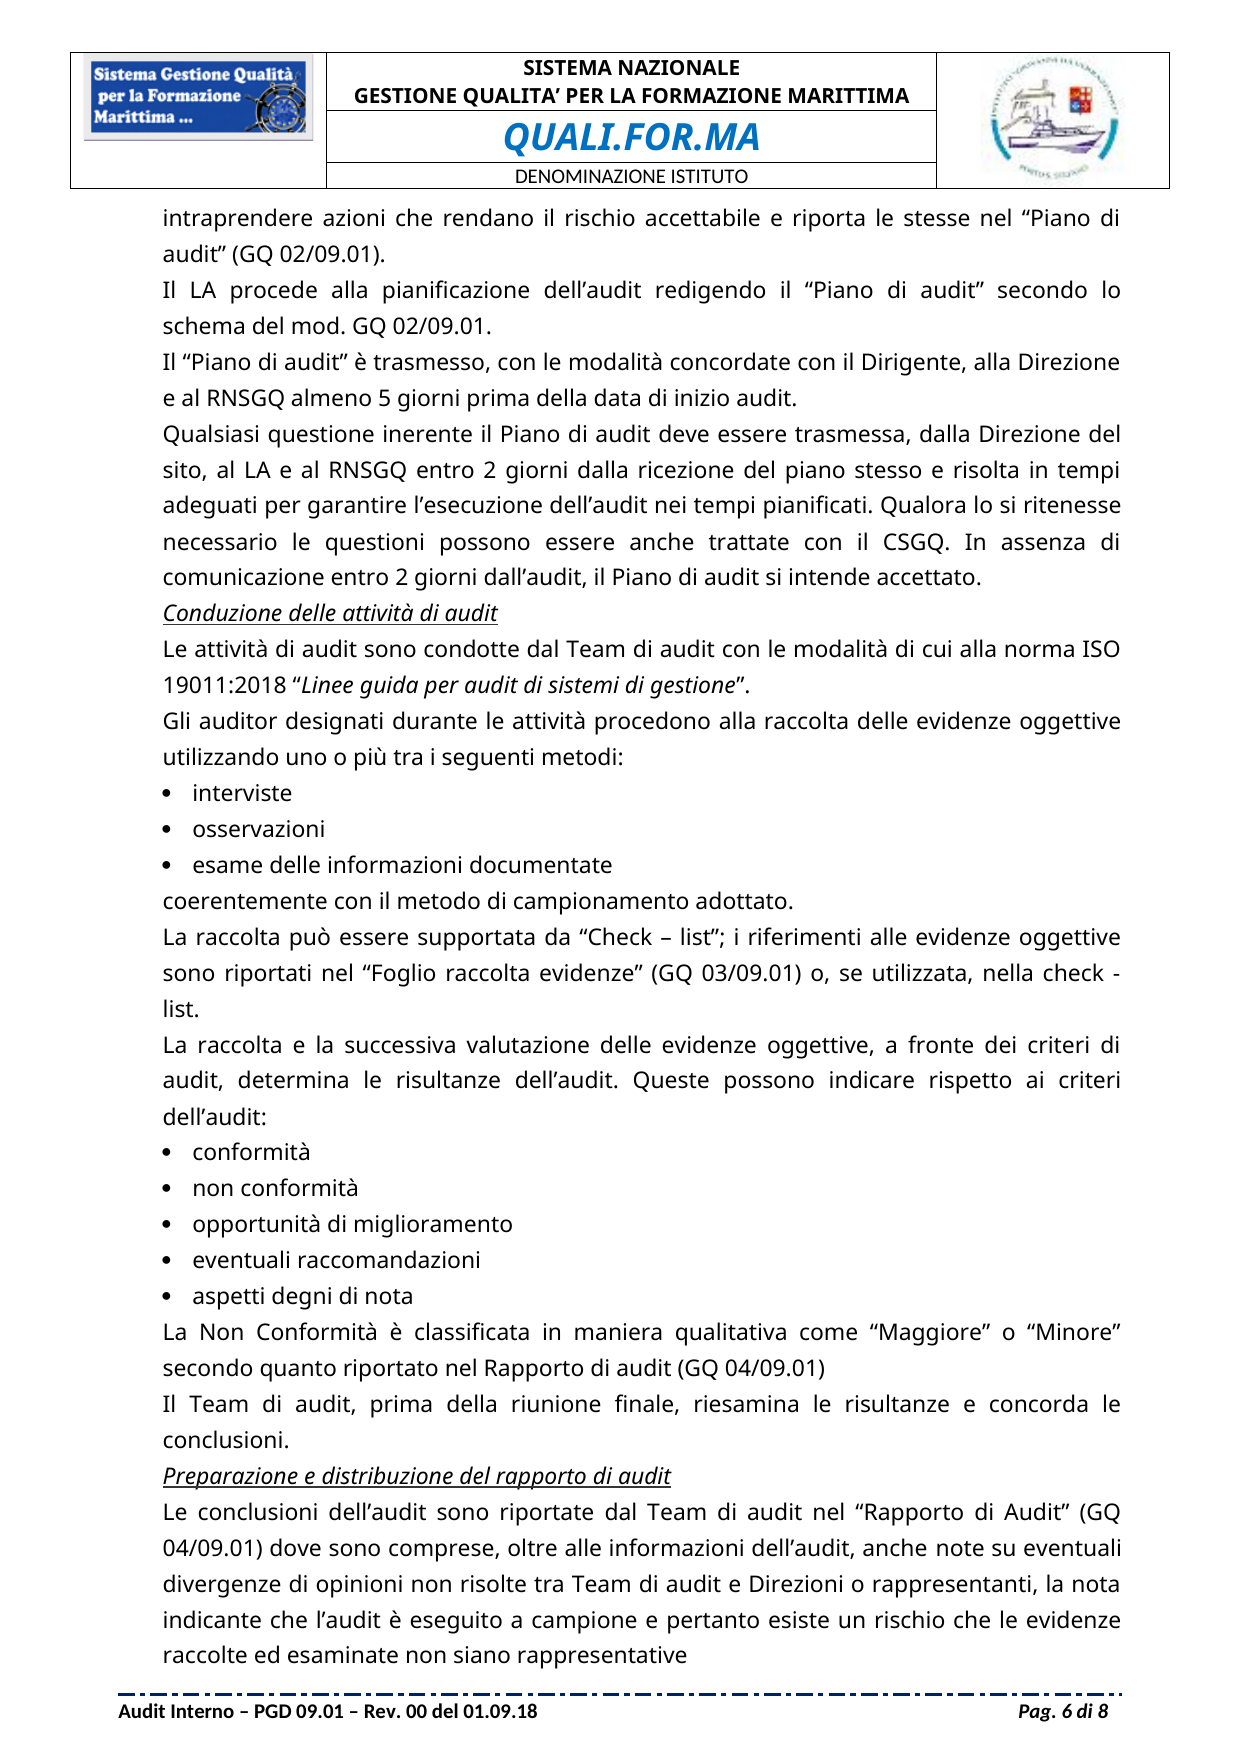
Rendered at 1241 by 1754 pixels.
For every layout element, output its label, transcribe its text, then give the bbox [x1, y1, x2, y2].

picture [83, 53, 314, 141]
list esame delle informazioni documentate [162, 849, 1122, 880]
text Il LA procede alla pianificazione dell’audit redigendo il “Piano di audit” secondo lo schema del mod. GQ 02/09.01. [162, 274, 1122, 341]
text Il “Piano di audit” è trasmesso, con le modalità concordate con il Dirigente, alla Direzione e al RNSGQ almeno 5 giorni prima della data di inizio audit. [162, 346, 1122, 413]
text Preparazione e distribuzione del rapporto di audit [162, 1460, 1122, 1491]
text La raccolta può essere supportata da “Check – list”; i riferimenti alle evidenze oggettive sono riportati nel “Foglio raccolta evidenze” (GQ 03/09.01) o, se utilizzata, nella check - list. [162, 921, 1122, 1024]
text Le conclusioni dell’audit sono riportate dal Team di audit nel “Rapporto di Audit” (GQ 04/09.01) dove sono comprese, oltre alle informazioni dell’audit, anche note su eventuali divergenze di opinioni non risolte tra Team di audit e Direzioni o rappresentanti, la nota indicante che l’audit è eseguito a campione e pertanto esiste un rischio che le evidenze raccolte ed esaminate non siano rappresentative [162, 1496, 1122, 1671]
list aspetti degni di nota [162, 1280, 1122, 1311]
text Gli auditor designati durante le attività procedono alla raccolta delle evidenze oggettive utilizzando uno o più tra i seguenti metodi: [162, 705, 1122, 772]
picture [980, 54, 1126, 187]
list osservazioni [162, 813, 1122, 844]
list interviste [162, 777, 1122, 808]
list conformità [162, 1136, 1122, 1168]
list non conformità [162, 1172, 1122, 1203]
text La Non Conformità è classificata in maniera qualitativa come “Maggiore” o “Minore” secondo quanto riportato nel Rapporto di audit (GQ 04/09.01) [162, 1316, 1122, 1383]
text coerentemente con il metodo di campionamento adottato. [162, 885, 1122, 916]
text Le attività di audit sono condotte dal Team di audit con le modalità di cui alla norma ISO 19011:2018 “Linee guida per audit di sistemi di gestione”. [162, 633, 1122, 700]
list opportunità di miglioramento [162, 1208, 1122, 1239]
text Il Team di audit, prima della riunione finale, riesamina le risultanze e concorda le conclusioni. [162, 1388, 1122, 1455]
text Qualsiasi questione inerente il Piano di audit deve essere trasmessa, dalla Direzione del sito, al LA e al RNSGQ entro 2 giorni dalla ricezione del piano stesso e risolta in tempi adeguati per garantire l’esecuzione dell’audit nei tempi pianificati. Qualora lo si ritenesse necessario le questioni possono essere anche trattate con il CSGQ. In assenza di comunicazione entro 2 giorni dall’audit, il Piano di audit si intende accettato. [162, 418, 1122, 593]
text Conduzione delle attività di audit [162, 597, 1122, 628]
text La raccolta e la successiva valutazione delle evidenze oggettive, a fronte dei criteri di audit, determina le risultanze dell’audit. Queste possono indicare rispetto ai criteri dell’audit: [162, 1028, 1122, 1132]
list eventuali raccomandazioni [162, 1244, 1122, 1275]
